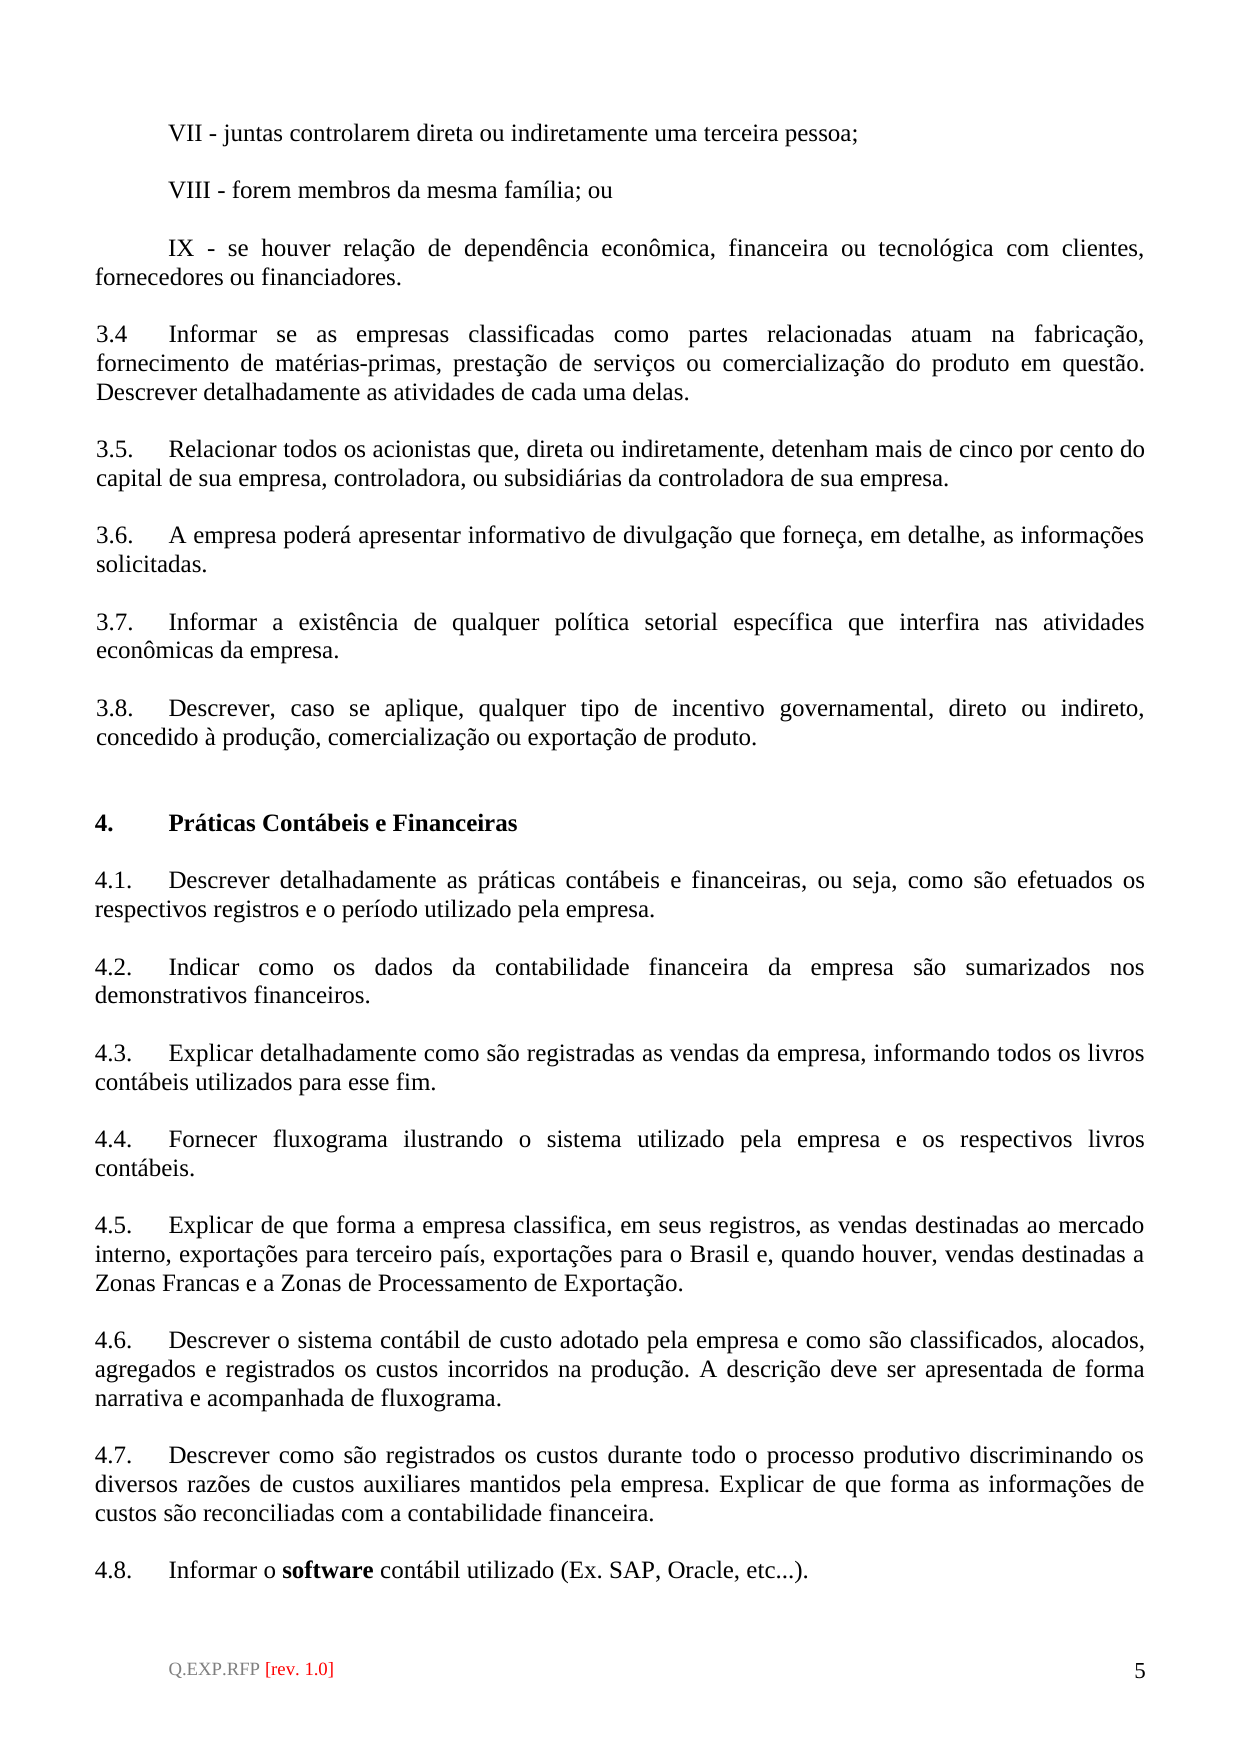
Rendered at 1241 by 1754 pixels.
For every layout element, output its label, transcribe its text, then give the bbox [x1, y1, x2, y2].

text VIII - forem membros da mesma família; ou [94, 176, 1146, 204]
text 3.6. A empresa poderá apresentar informativo de divulgação que forneça, em detalhe, as informações solicitadas. [96, 521, 1146, 578]
list 4.4. Fornecer fluxograma ilustrando o sistema utilizado pela empresa e os respectivos livros contábeis. [94, 1124, 1146, 1182]
list 4.5. Explicar de que forma a empresa classifica, em seus registros, as vendas destinadas ao mercado interno, exportações para terceiro país, exportações para o Brasil e, quando houver, vendas destinadas a Zonas Francas e a Zonas de Processamento de Exportação. [94, 1211, 1146, 1297]
text 4.8. Informar o software contábil utilizado (Ex. SAP, Oracle, etc...). [94, 1556, 1146, 1584]
text 4.7. Descrever como são registrados os custos durante todo o processo produtivo discriminando os diversos razões de custos auxiliares mantidos pela empresa. Explicar de que forma as informações de custos são reconciliadas com a contabilidade financeira. [94, 1441, 1146, 1527]
text 3.5. Relacionar todos os acionistas que, direta ou indiretamente, detenham mais de cinco por cento do capital de sua empresa, controladora, ou subsidiárias da controladora de sua empresa. [96, 434, 1146, 492]
text 3.7. Informar a existência de qualquer política setorial específica que interfira nas atividades econômicas da empresa. [96, 607, 1146, 664]
text VII - juntas controlarem direta ou indiretamente uma terceira pessoa; [94, 118, 1146, 147]
subtitle 4. Práticas Contábeis e Financeiras [94, 808, 1146, 837]
text 4.6. Descrever o sistema contábil de custo adotado pela empresa e como são classificados, alocados, agregados e registrados os custos incorridos na produção. A descrição deve ser apresentada de forma narrativa e acompanhada de fluxograma. [94, 1326, 1146, 1412]
text 3.8. Descrever, caso se aplique, qualquer tipo de incentivo governamental, direto ou indireto, concedido à produção, comercialização ou exportação de produto. [96, 693, 1146, 751]
list 4.2. Indicar como os dados da contabilidade financeira da empresa são sumarizados nos demonstrativos financeiros. [94, 952, 1146, 1009]
text IX - se houver relação de dependência econômica, financeira ou tecnológica com clientes, fornecedores ou financiadores. [94, 233, 1146, 291]
list 4.3. Explicar detalhadamente como são registradas as vendas da empresa, informando todos os livros contábeis utilizados para esse fim. [94, 1038, 1146, 1096]
text 3.4 Informar se as empresas classificadas como partes relacionadas atuam na fabricação, fornecimento de matérias-primas, prestação de serviços ou comercialização do produto em questão. Descrever detalhadamente as atividades de cada uma delas. [96, 319, 1146, 406]
list 4.1. Descrever detalhadamente as práticas contábeis e financeiras, ou seja, como são efetuados os respectivos registros e o período utilizado pela empresa. [94, 866, 1146, 923]
